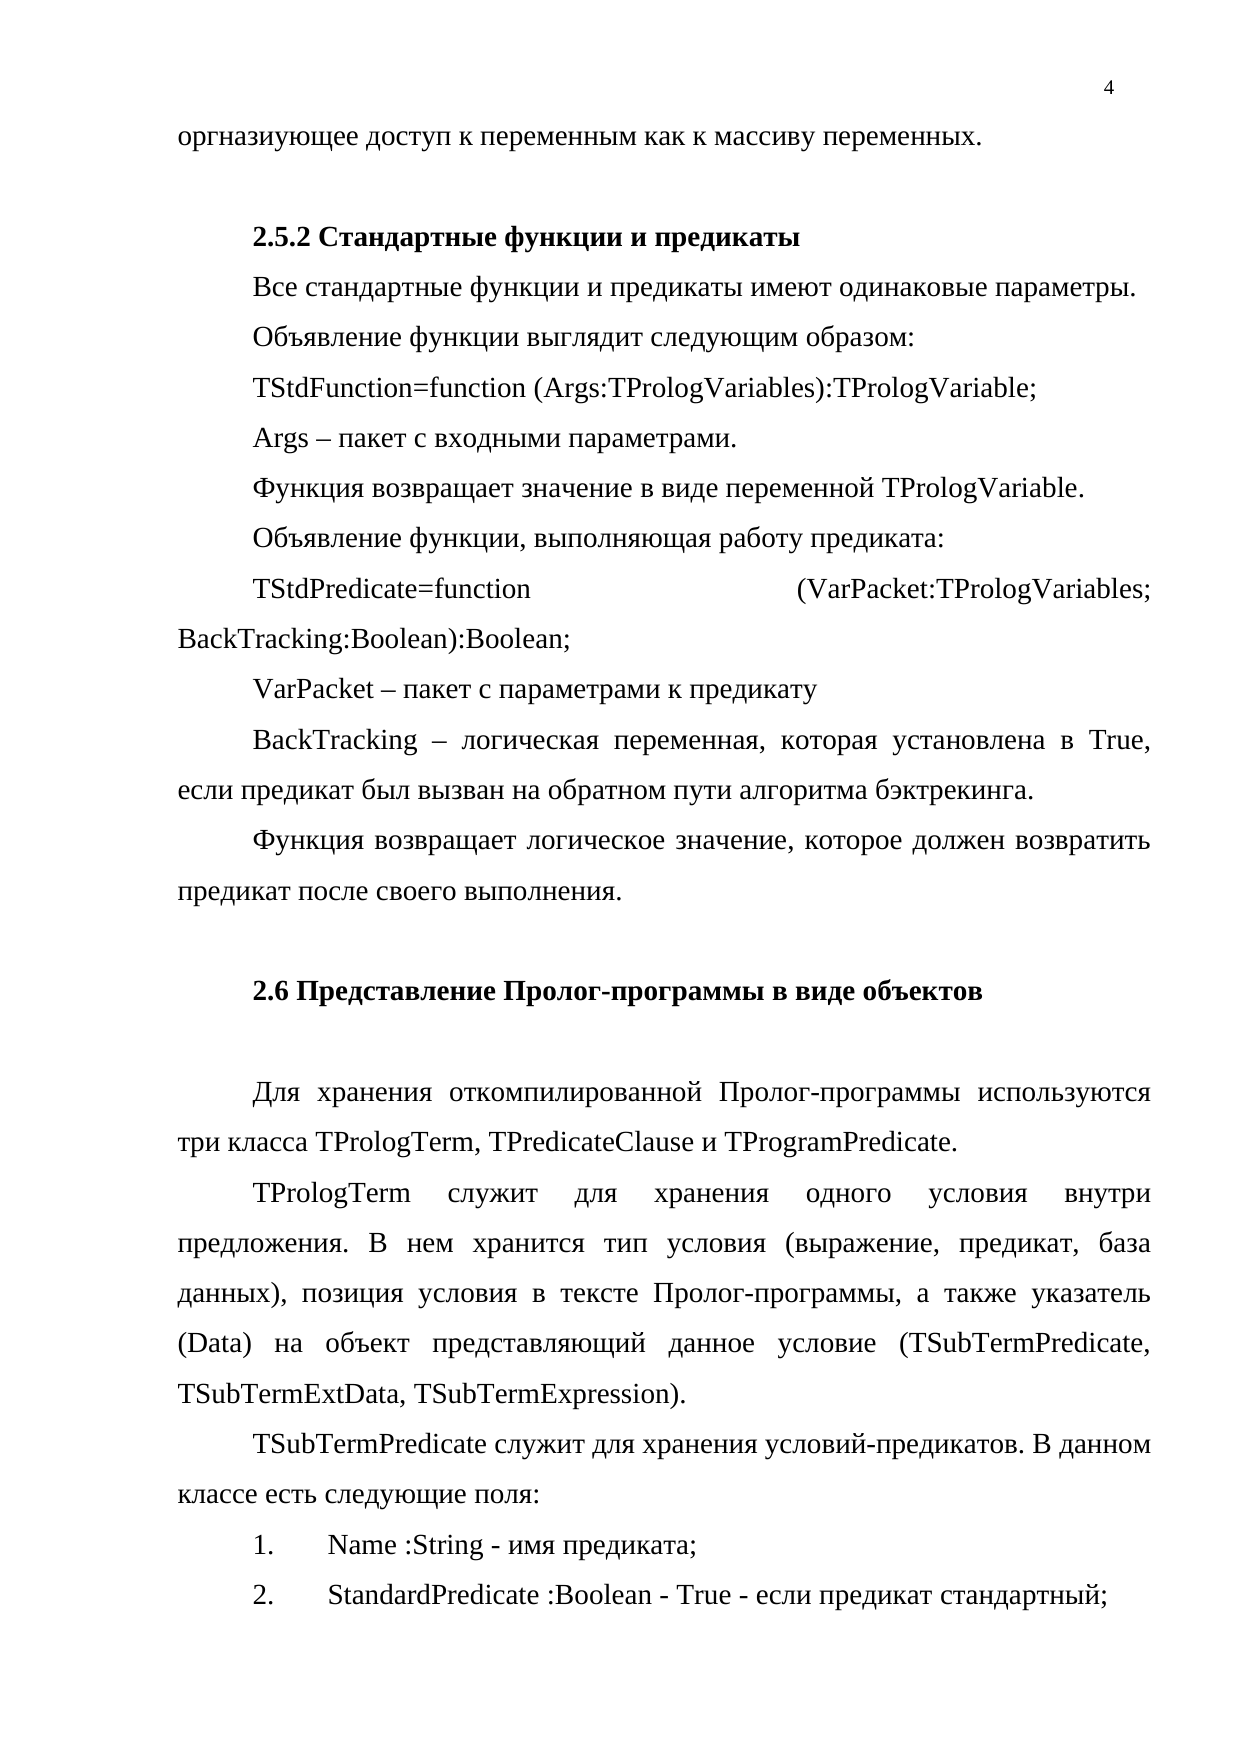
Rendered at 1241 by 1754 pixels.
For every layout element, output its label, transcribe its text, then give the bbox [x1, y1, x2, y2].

text Args – пакет с входными параметрами. [177, 420, 1152, 453]
text TSubTermPredicate служит для хранения условий-предикатов. В данном классе есть следующие поля: [177, 1426, 1152, 1510]
text BackTracking – логическая переменная, которая установлена в True, если предикат был вызван на обратном пути алгоритма бэктрекинга. [177, 722, 1152, 806]
text Объявление функции выглядит следующим образом: [177, 319, 1152, 353]
text Для хранения откомпилированной Пролог-программы используются три класса TPrologTerm, TPredicateClause и TProgramPredicate. [177, 1074, 1152, 1158]
text TStdPredicate=function (VarPacket:TPrologVariables; BackTracking:Boolean):Boolean; [177, 571, 1152, 655]
list StandardPredicate :Boolean - True - если предикат стандартный; [177, 1577, 1152, 1611]
text Все стандартные функции и предикаты имеют одинаковые параметры. [177, 269, 1152, 303]
text TPrologTerm служит для хранения одного условия внутри предложения. В нем хранится тип условия (выражение, предикат, база данных), позиция условия в тексте Пролог-программы, а также указатель (Data) на объект представляющий данное условие (TSubTermPredicate, TSubTermExtData, TSubTermExpression). [177, 1175, 1152, 1409]
text Функция возвращает логическое значение, которое должен возвратить предикат после своего выполнения. [177, 822, 1152, 906]
text Функция возвращает значение в виде переменной TPrologVariable. [177, 470, 1152, 504]
subtitle 2.5.2 Стандартные функции и предикаты [177, 219, 1152, 252]
text VarPacket – пакет с параметрами к предикату [177, 672, 1152, 705]
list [177, 118, 1152, 152]
text Объявление функции, выполняющая работу предиката: [177, 521, 1152, 554]
subtitle 2.6 Представление Пролог-программы в виде объектов [177, 973, 1152, 1007]
list Name :String - имя предиката; [177, 1527, 1152, 1560]
text TStdFunction=function (Args:TPrologVariables):TPrologVariable; [177, 370, 1152, 403]
